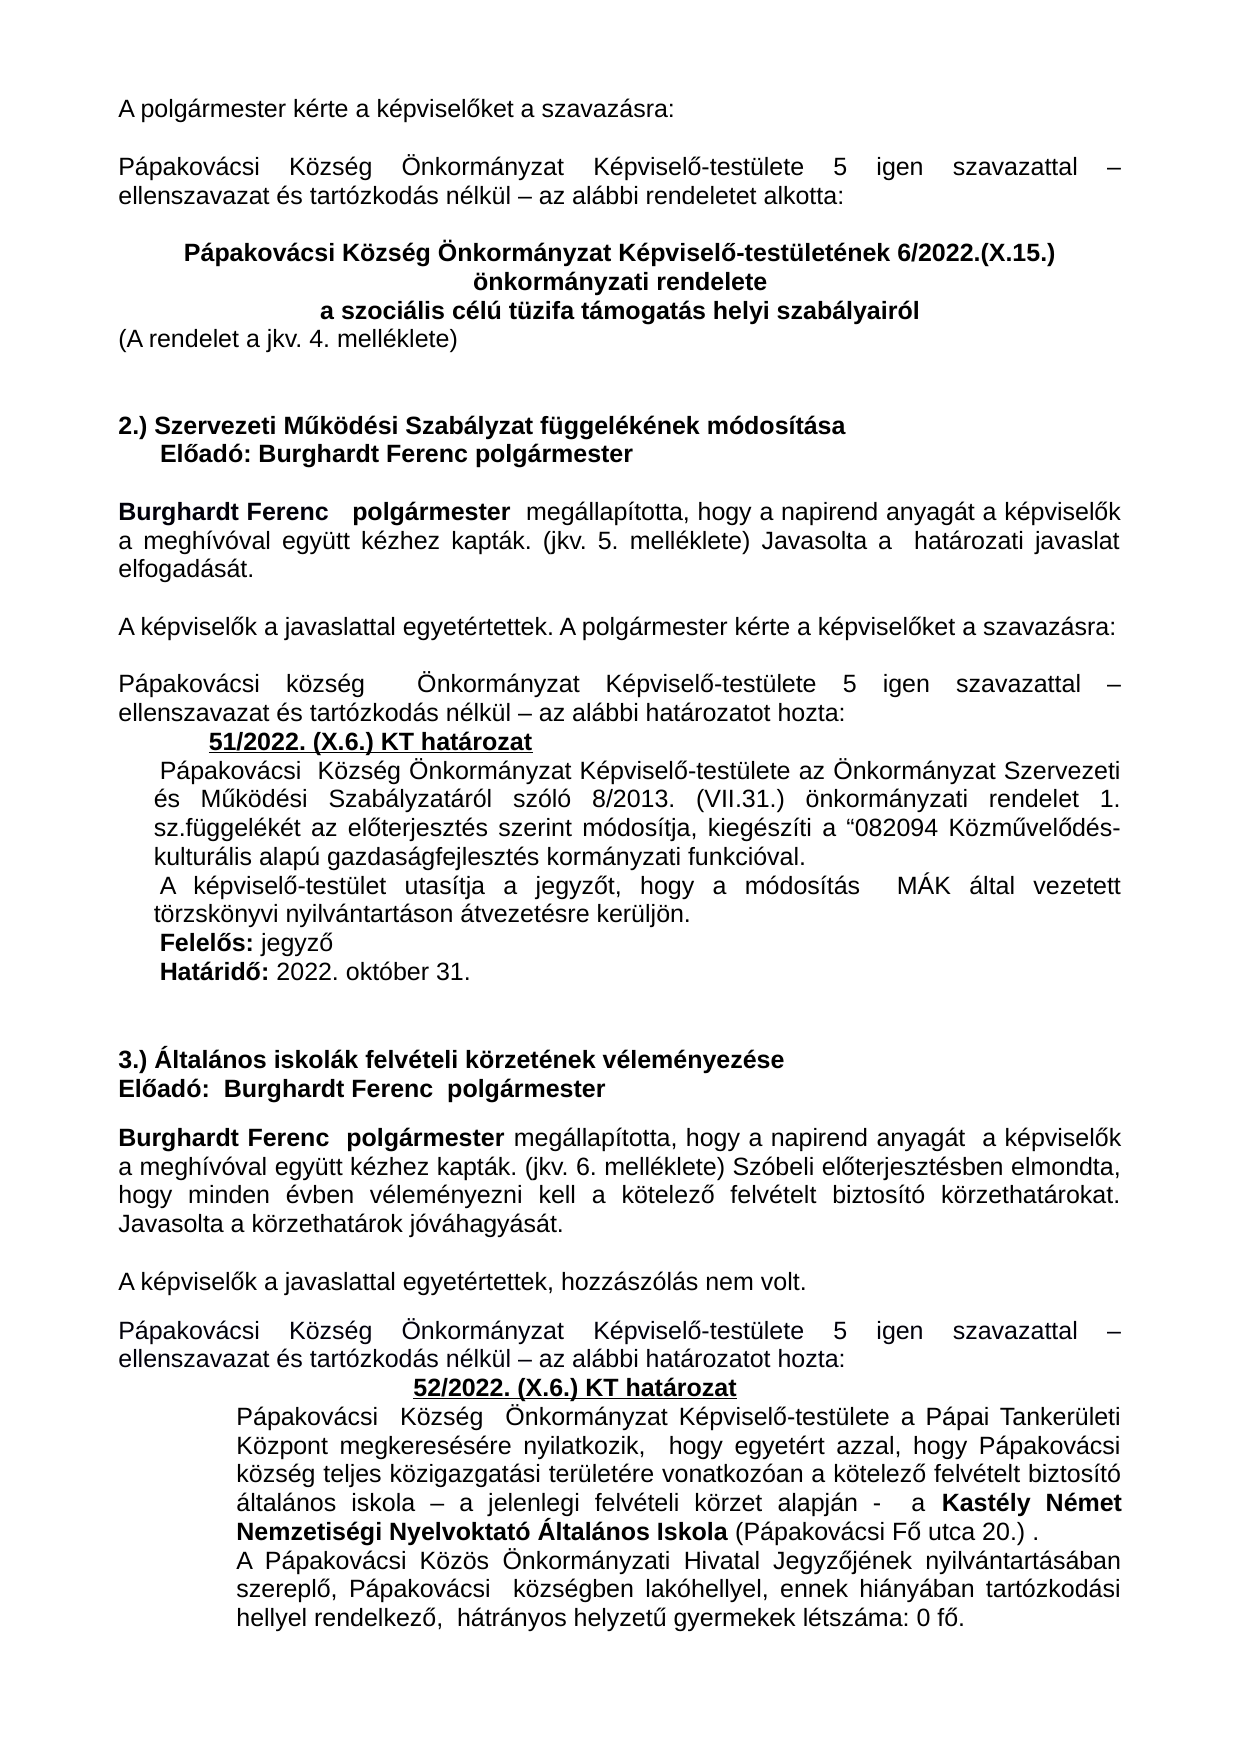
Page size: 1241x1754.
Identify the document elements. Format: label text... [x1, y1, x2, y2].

list A Pápakovácsi Közös Önkormányzati Hivatal Jegyzőjének nyilvántartásában szereplő, Pápakovácsi községben lakóhellyel, ennek hiányában tartózkodási hellyel rendelkező, hátrányos helyzetű gyermekek létszáma: 0 fő. [236, 1546, 1122, 1632]
list 3.) Általános iskolák felvételi körzetének véleményezése [118, 1045, 1122, 1074]
text A képviselők a javaslattal egyetértettek. A polgármester kérte a képviselőket a szavazásra: [118, 612, 1122, 641]
text Előadó: Burghardt Ferenc polgármester [118, 439, 1122, 468]
list Pápakovácsi Község Önkormányzat Képviselő-testülete a Pápai Tankerületi Központ megkeresésére nyilatkozik, hogy egyetért azzal, hogy Pápakovácsi község teljes közigazgatási területére vonatkozóan a kötelező felvételt biztosító általános iskola – a jelenlegi felvételi körzet alapján - a Kastély Német Nemzetiségi Nyelvoktató Általános Iskola (Pápakovácsi Fő utca 20.) . [236, 1402, 1122, 1546]
list 51/2022. (X.6.) KT határozat [118, 727, 1122, 756]
text A polgármester kérte a képviselőket a szavazásra: [118, 94, 1122, 123]
list A képviselő-testület utasítja a jegyzőt, hogy a módosítás MÁK által vezetett törzskönyvi nyilvántartáson átvezetésre kerüljön. [153, 871, 1122, 928]
list Előadó: Burghardt Ferenc polgármester [118, 1074, 1122, 1102]
list Burghardt Ferenc polgármester megállapította, hogy a napirend anyagát a képviselők a meghívóval együtt kézhez kapták. (jkv. 6. melléklete) Szóbeli előterjesztésben elmondta, hogy minden évben véleményezni kell a kötelező felvételt biztosító körzethatárokat. Javasolta a körzethatárok jóváhagyását. [118, 1123, 1122, 1238]
text Pápakovácsi Község Önkormányzat Képviselő-testületének 6/2022.(X.15.) önkormányzati rendelete [118, 238, 1122, 296]
list Pápakovácsi község Önkormányzat Képviselő-testülete 5 igen szavazattal – ellenszavazat és tartózkodás nélkül – az alábbi határozatot hozta: [118, 669, 1122, 727]
list Pápakovácsi Község Önkormányzat Képviselő-testülete az Önkormányzat Szervezeti és Működési Szabályzatáról szóló 8/2013. (VII.31.) önkormányzati rendelet 1. sz.függelékét az előterjesztés szerint módosítja, kiegészíti a “082094 Közművelődés- kulturális alapú gazdaságfejlesztés kormányzati funkcióval. [153, 756, 1122, 871]
text (A rendelet a jkv. 4. melléklete) [118, 324, 1122, 353]
text Burghardt Ferenc polgármester megállapította, hogy a napirend anyagát a képviselők a meghívóval együtt kézhez kapták. (jkv. 5. melléklete) Javasolta a határozati javaslat elfogadását. [118, 497, 1122, 583]
text Pápakovácsi Község Önkormányzat Képviselő-testülete 5 igen szavazattal – ellenszavazat és tartózkodás nélkül – az alábbi rendeletet alkotta: [118, 152, 1122, 209]
list Határidő: 2022. október 31. [153, 957, 1122, 986]
list Felelős: jegyző [153, 928, 1122, 957]
text a szociális célú tüzifa támogatás helyi szabályairól [118, 296, 1122, 324]
list A képviselők a javaslattal egyetértettek, hozzászólás nem volt. [118, 1267, 1122, 1295]
list 52/2022. (X.6.) KT határozat [118, 1373, 1122, 1402]
list Pápakovácsi Község Önkormányzat Képviselő-testülete 5 igen szavazattal – ellenszavazat és tartózkodás nélkül – az alábbi határozatot hozta: [118, 1316, 1122, 1373]
text 2.) Szervezeti Működési Szabályzat függelékének módosítása [118, 411, 1122, 439]
